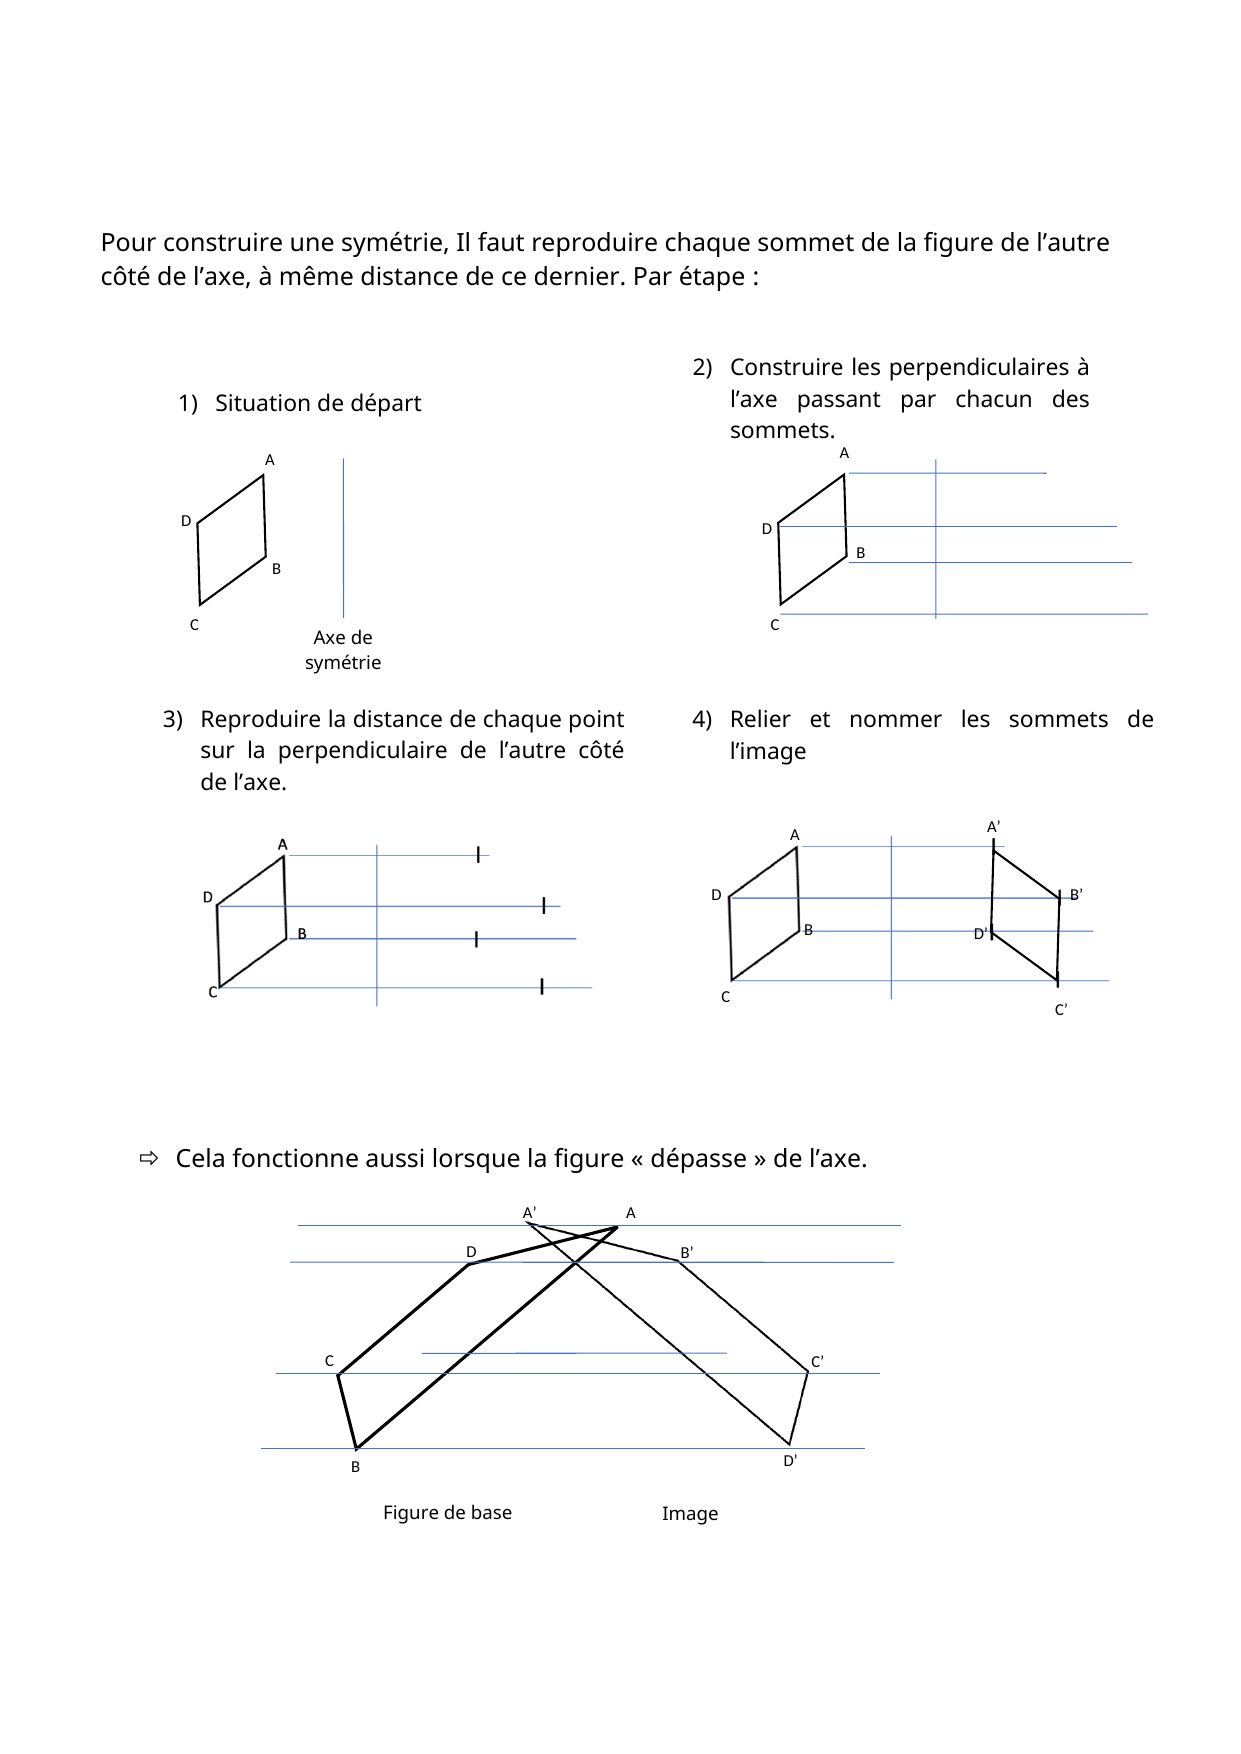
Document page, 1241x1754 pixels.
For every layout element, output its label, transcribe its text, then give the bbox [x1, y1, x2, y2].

picture [582, 1226, 833, 1261]
picture [497, 1374, 833, 1448]
picture [497, 1263, 833, 1373]
picture [497, 1226, 610, 1255]
picture [497, 1231, 609, 1261]
picture [497, 1263, 571, 1326]
list Cela fonctionne aussi lorsque la figure « dépasse » de l’axe. [138, 1141, 1140, 1175]
text Pour construire une symétrie, Il faut reproduire chaque sommet de la figure de l’autre côté de l’axe, à même distance de ce dernier. Par étape : [100, 225, 1140, 293]
picture [497, 1200, 833, 1225]
picture [497, 1449, 833, 1467]
picture [715, 822, 1132, 1016]
picture [191, 821, 609, 1016]
